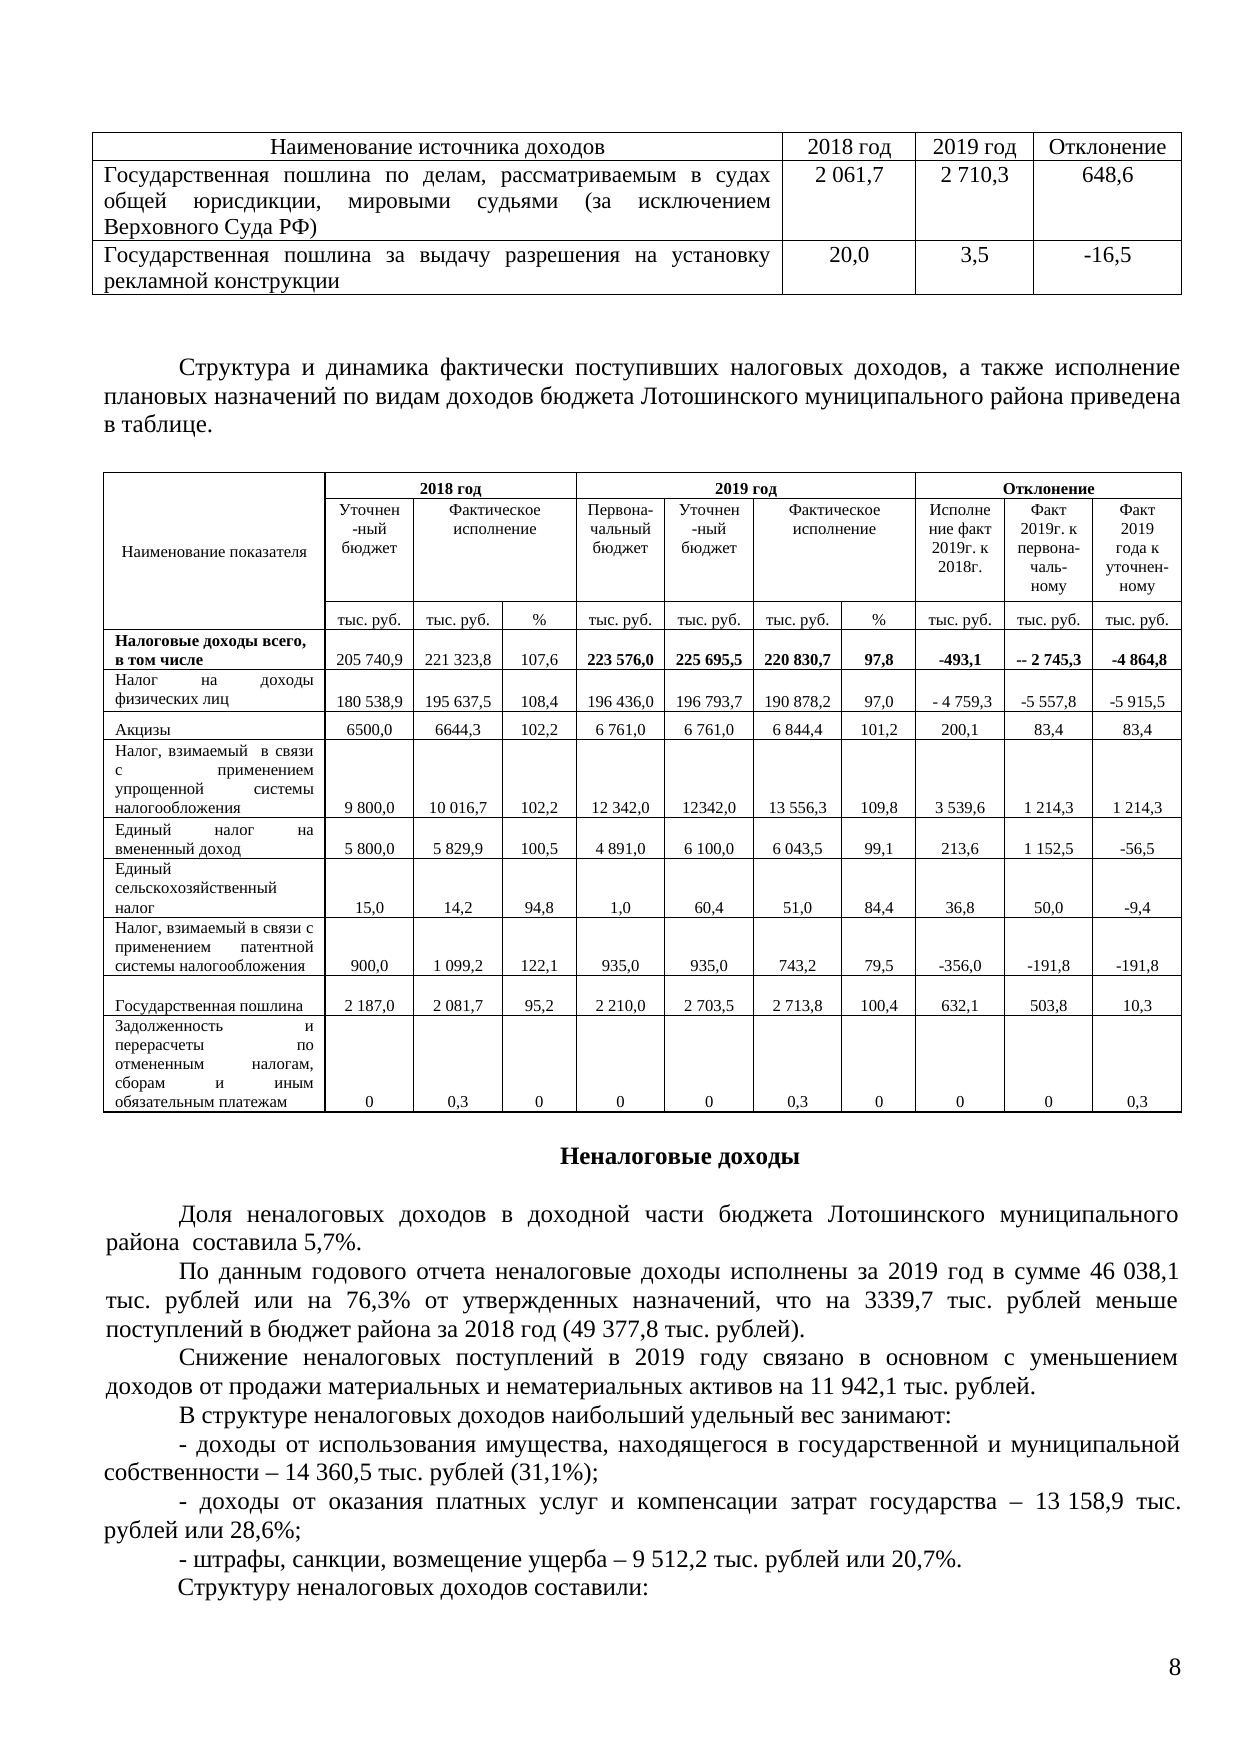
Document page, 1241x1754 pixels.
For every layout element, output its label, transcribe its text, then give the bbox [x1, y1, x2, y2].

table_cell 9 800,0 [326, 740, 413, 817]
text Неналоговые доходы [103, 1141, 1181, 1170]
table_cell 13 556,3 [754, 740, 841, 817]
table_cell 97,0 [842, 670, 915, 711]
table_cell Фактическое исполнение [414, 499, 576, 601]
table_cell 935,0 [577, 918, 664, 975]
table_cell 213,6 [916, 818, 1004, 858]
table_cell Государственная пошлина [104, 976, 324, 1014]
table_cell 503,8 [1005, 976, 1092, 1014]
table_cell 6 100,0 [665, 818, 753, 858]
table_cell -5 915,5 [1093, 670, 1181, 711]
table_cell 60,4 [665, 859, 753, 917]
table_cell 2 187,0 [326, 976, 413, 1014]
table_cell 5 800,0 [326, 818, 413, 858]
table_cell Факт 2019 года к уточнен-ному [1093, 499, 1181, 601]
table_header 2019 год [577, 473, 915, 498]
table_cell 3,5 [916, 241, 1033, 293]
table_cell 101,2 [842, 712, 915, 739]
table_cell Единый налог на вмененный доход [104, 818, 324, 858]
table_cell 4 891,0 [577, 818, 664, 858]
text По данным годового отчета неналоговые доходы исполнены за 2019 год в сумме 46 038,1 тыс. рублей или на 76,3% от утвержденных назначений, что на 3339,7 тыс. рублей меньше поступлений в бюджет района за 2018 год (49 377,8 тыс. рублей). [106, 1256, 1179, 1342]
table_cell 15,0 [326, 859, 413, 917]
table_cell 109,8 [842, 740, 915, 817]
table_cell 0 [916, 1016, 1004, 1111]
table_cell -56,5 [1093, 818, 1181, 858]
table_cell 100,4 [842, 976, 915, 1014]
table_cell -4 864,8 [1093, 630, 1181, 669]
table_cell 107,6 [503, 630, 576, 669]
table_cell 190 878,2 [754, 670, 841, 711]
table_cell 2 703,5 [665, 976, 753, 1014]
table_cell 5 829,9 [414, 818, 502, 858]
table_cell Фактическое исполнение [754, 499, 915, 601]
table_cell 102,2 [503, 712, 576, 739]
table_cell 0,3 [754, 1016, 841, 1111]
table_header 2019 год [916, 133, 1033, 159]
table_cell -493,1 [916, 630, 1004, 669]
table_cell тыс. руб. [754, 602, 841, 629]
table_cell 84,4 [842, 859, 915, 917]
table_cell 12342,0 [665, 740, 753, 817]
table_cell 2 061,7 [783, 161, 915, 240]
table_cell 0 [503, 1016, 576, 1111]
table_cell тыс. руб. [916, 602, 1004, 629]
table_cell 0 [1005, 1016, 1092, 1111]
text Структура и динамика фактически поступивших налоговых доходов, а также исполнение плановых назначений по видам доходов бюджета Лотошинского муниципального района приведена в таблице. [103, 352, 1181, 438]
table_cell -356,0 [916, 918, 1004, 975]
table_cell 1 099,2 [414, 918, 502, 975]
table_cell 0 [326, 1016, 413, 1111]
table_cell 12 342,0 [577, 740, 664, 817]
text Доля неналоговых доходов в доходной части бюджета Лотошинского муниципального района составила 5,7%. [106, 1199, 1179, 1256]
table_cell -9,4 [1093, 859, 1181, 917]
table_cell 221 323,8 [414, 630, 502, 669]
table_cell 0,3 [414, 1016, 502, 1111]
table_cell 223 576,0 [577, 630, 664, 669]
text - доходы от использования имущества, находящегося в государственной и муниципальной собственности – 14 360,5 тыс. рублей (31,1%); [103, 1429, 1181, 1486]
table_cell 83,4 [1093, 712, 1181, 739]
table_cell 2 710,3 [916, 161, 1033, 240]
table_cell Первона-чальный бюджет [577, 499, 664, 601]
table_header 2018 год [326, 473, 576, 498]
table_cell 0,3 [1093, 1016, 1181, 1111]
table_cell 122,1 [503, 918, 576, 975]
table_cell 97,8 [842, 630, 915, 669]
table_cell 6 043,5 [754, 818, 841, 858]
table_cell 196 436,0 [577, 670, 664, 711]
table_cell -16,5 [1034, 241, 1181, 293]
table_cell 10,3 [1093, 976, 1181, 1014]
table_cell 14,2 [414, 859, 502, 917]
table_cell 195 637,5 [414, 670, 502, 711]
table_cell Налог, взимаемый в связи с применением патентной системы налогообложения [104, 918, 324, 975]
table_cell -191,8 [1093, 918, 1181, 975]
table_cell -191,8 [1005, 918, 1092, 975]
table_header Наименование источника доходов [93, 133, 782, 159]
table_cell тыс. руб. [326, 602, 413, 629]
table_cell Налог на доходы физических лиц [104, 670, 324, 711]
table_header Отклонение [916, 473, 1181, 498]
table_cell 50,0 [1005, 859, 1092, 917]
table_cell Исполнение факт 2019г. к 2018г. [916, 499, 1004, 601]
table_cell Налоговые доходы всего, в том числе [104, 630, 324, 669]
table_cell 0 [665, 1016, 753, 1111]
table_cell 83,4 [1005, 712, 1092, 739]
table_cell тыс. руб. [1093, 602, 1181, 629]
table_cell 6 761,0 [577, 712, 664, 739]
table_cell Факт 2019г. к первона-чаль- ному [1005, 499, 1092, 601]
table_cell 2 210,0 [577, 976, 664, 1014]
table_cell 200,1 [916, 712, 1004, 739]
table_cell 10 016,7 [414, 740, 502, 817]
table_cell 935,0 [665, 918, 753, 975]
table_cell 6 761,0 [665, 712, 753, 739]
table_cell 0 [842, 1016, 915, 1111]
table_cell 94,8 [503, 859, 576, 917]
table_cell 196 793,7 [665, 670, 753, 711]
table_cell 180 538,9 [326, 670, 413, 711]
table_cell 2 081,7 [414, 976, 502, 1014]
table_cell 102,2 [503, 740, 576, 817]
table_cell тыс. руб. [577, 602, 664, 629]
table_cell Уточнен-ный бюджет [665, 499, 753, 601]
table_cell 632,1 [916, 976, 1004, 1014]
text - доходы от оказания платных услуг и компенсации затрат государства – 13 158,9 тыс. рублей или 28,6%; [103, 1486, 1181, 1544]
table_cell 648,6 [1034, 161, 1181, 240]
table_cell 99,1 [842, 818, 915, 858]
table_cell 225 695,5 [665, 630, 753, 669]
table_cell 79,5 [842, 918, 915, 975]
table_cell -5 557,8 [1005, 670, 1092, 711]
table_cell - 4 759,3 [916, 670, 1004, 711]
table_cell 1,0 [577, 859, 664, 917]
table_cell тыс. руб. [665, 602, 753, 629]
table_cell тыс. руб. [1005, 602, 1092, 629]
table_cell 6644,3 [414, 712, 502, 739]
table_cell 100,5 [503, 818, 576, 858]
table_cell Государственная пошлина за выдачу разрешения на установку рекламной конструкции [93, 241, 782, 293]
table_cell Единый сельскохозяйственный налог [104, 859, 324, 917]
table_cell % [842, 602, 915, 629]
table_cell 3 539,6 [916, 740, 1004, 817]
table_cell -- 2 745,3 [1005, 630, 1092, 669]
table_cell 6500,0 [326, 712, 413, 739]
table_cell тыс. руб. [414, 602, 502, 629]
table_cell 2 713,8 [754, 976, 841, 1014]
table_cell 1 152,5 [1005, 818, 1092, 858]
text В структуре неналоговых доходов наибольший удельный вес занимают: [106, 1400, 1179, 1429]
table_cell 0 [577, 1016, 664, 1111]
table_cell 1 214,3 [1005, 740, 1092, 817]
table_cell 51,0 [754, 859, 841, 917]
table_cell 108,4 [503, 670, 576, 711]
table_cell Государственная пошлина по делам, рассматриваемым в судах общей юрисдикции, мировыми судьями (за исключением Верховного Суда РФ) [93, 161, 782, 240]
table_cell Акцизы [104, 712, 324, 739]
table_cell 6 844,4 [754, 712, 841, 739]
table_cell 20,0 [783, 241, 915, 293]
text - штрафы, санкции, возмещение ущерба – 9 512,2 тыс. рублей или 20,7%. [103, 1544, 1181, 1572]
table_cell 36,8 [916, 859, 1004, 917]
table_header 2018 год [783, 133, 915, 159]
table_cell 743,2 [754, 918, 841, 975]
table_cell 205 740,9 [326, 630, 413, 669]
table_cell 1 214,3 [1093, 740, 1181, 817]
table_header Отклонение [1034, 133, 1181, 159]
table_cell Задолженность и перерасчеты по отмененным налогам, сборам и иным обязательным платежам [104, 1016, 324, 1111]
table_cell 900,0 [326, 918, 413, 975]
table_cell Уточнен-ный бюджет [326, 499, 413, 601]
table_cell 95,2 [503, 976, 576, 1014]
table_cell 220 830,7 [754, 630, 841, 669]
text Структуру неналоговых доходов составили: [103, 1572, 1181, 1601]
text Снижение неналоговых поступлений в 2019 году связано в основном с уменьшением доходов от продажи материальных и нематериальных активов на 11 942,1 тыс. рублей. [106, 1342, 1179, 1400]
table_header Наименование показателя [104, 473, 324, 629]
table_cell Налог, взимаемый в связи с применением упрощенной системы налогообложения [104, 740, 324, 817]
table_cell % [503, 602, 576, 629]
